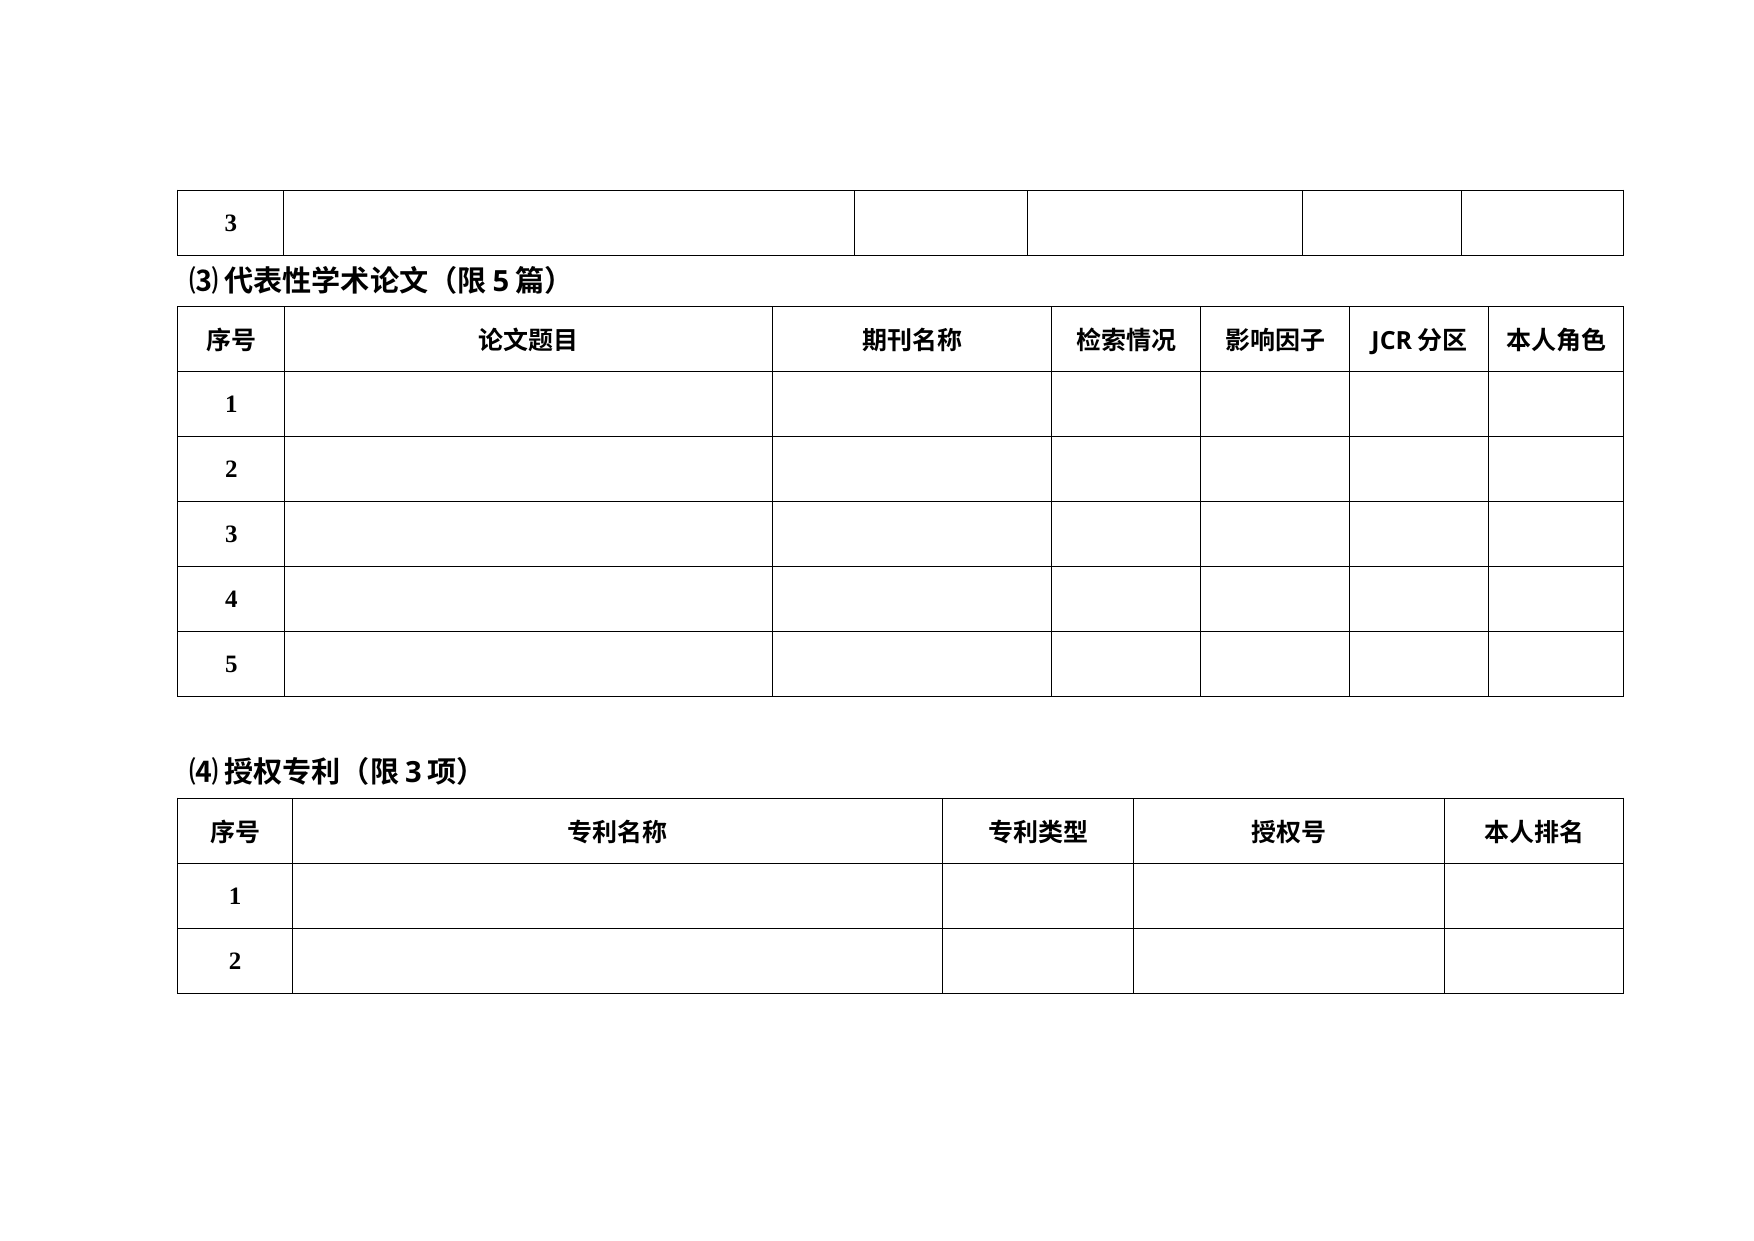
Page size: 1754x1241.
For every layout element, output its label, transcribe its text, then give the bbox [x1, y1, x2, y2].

table_cell 5 [178, 632, 284, 696]
table_cell 3 [178, 502, 284, 566]
table_cell [855, 191, 1027, 254]
table_cell [1489, 437, 1623, 501]
table_cell [1350, 632, 1488, 696]
table_cell [773, 437, 1051, 501]
table_cell [1350, 502, 1488, 566]
table_cell 4 [178, 567, 284, 631]
table_header 影响因子 [1201, 307, 1349, 371]
table_cell [1052, 437, 1200, 501]
table_cell 2 [178, 437, 284, 501]
table_cell [1201, 632, 1349, 696]
text ⑶代表性学术论文（限5篇） [189, 256, 1612, 301]
table_cell [1445, 929, 1623, 993]
table_cell [1445, 864, 1623, 928]
table_cell [1489, 632, 1623, 696]
table_cell [285, 502, 772, 566]
table_header 期刊名称 [773, 307, 1051, 371]
table_cell [1052, 567, 1200, 631]
table_cell [1350, 437, 1488, 501]
table_cell [943, 864, 1133, 928]
table_cell [1201, 437, 1349, 501]
table_cell [293, 929, 942, 993]
table_cell 2 [178, 929, 292, 993]
table_cell [1052, 502, 1200, 566]
table_cell [1052, 372, 1200, 436]
table_cell [1201, 372, 1349, 436]
table_cell 1 [178, 372, 284, 436]
table_header 专利类型 [943, 799, 1133, 863]
table_header 本人排名 [1445, 799, 1623, 863]
table_cell [1489, 372, 1623, 436]
table_cell [285, 437, 772, 501]
table_cell 1 [178, 864, 292, 928]
table_cell [1134, 929, 1444, 993]
table_cell [1052, 632, 1200, 696]
table_cell [1201, 502, 1349, 566]
table_header 论文题目 [285, 307, 772, 371]
table_cell [1489, 567, 1623, 631]
table_cell [285, 567, 772, 631]
table_cell [1350, 372, 1488, 436]
table_cell [1350, 567, 1488, 631]
table_cell 3 [178, 191, 283, 254]
table_cell [284, 191, 854, 254]
table_cell [293, 864, 942, 928]
table_cell [1134, 864, 1444, 928]
table_header JCR分区 [1350, 307, 1488, 371]
table_header 序号 [178, 307, 284, 371]
table_header 授权号 [1134, 799, 1444, 863]
table_cell [773, 632, 1051, 696]
table_header 检索情况 [1052, 307, 1200, 371]
table_cell [1028, 191, 1302, 254]
table_cell [1489, 502, 1623, 566]
text ⑷授权专利（限3项） [189, 747, 1612, 793]
table_cell [285, 372, 772, 436]
table_cell [773, 502, 1051, 566]
table_cell [943, 929, 1133, 993]
table_cell [1462, 191, 1623, 254]
table_cell [1201, 567, 1349, 631]
table_cell [285, 632, 772, 696]
table_cell [773, 372, 1051, 436]
table_header 序号 [178, 799, 292, 863]
table_header 专利名称 [293, 799, 942, 863]
table_cell [773, 567, 1051, 631]
table_header 本人角色 [1489, 307, 1623, 371]
table_cell [1303, 191, 1461, 254]
